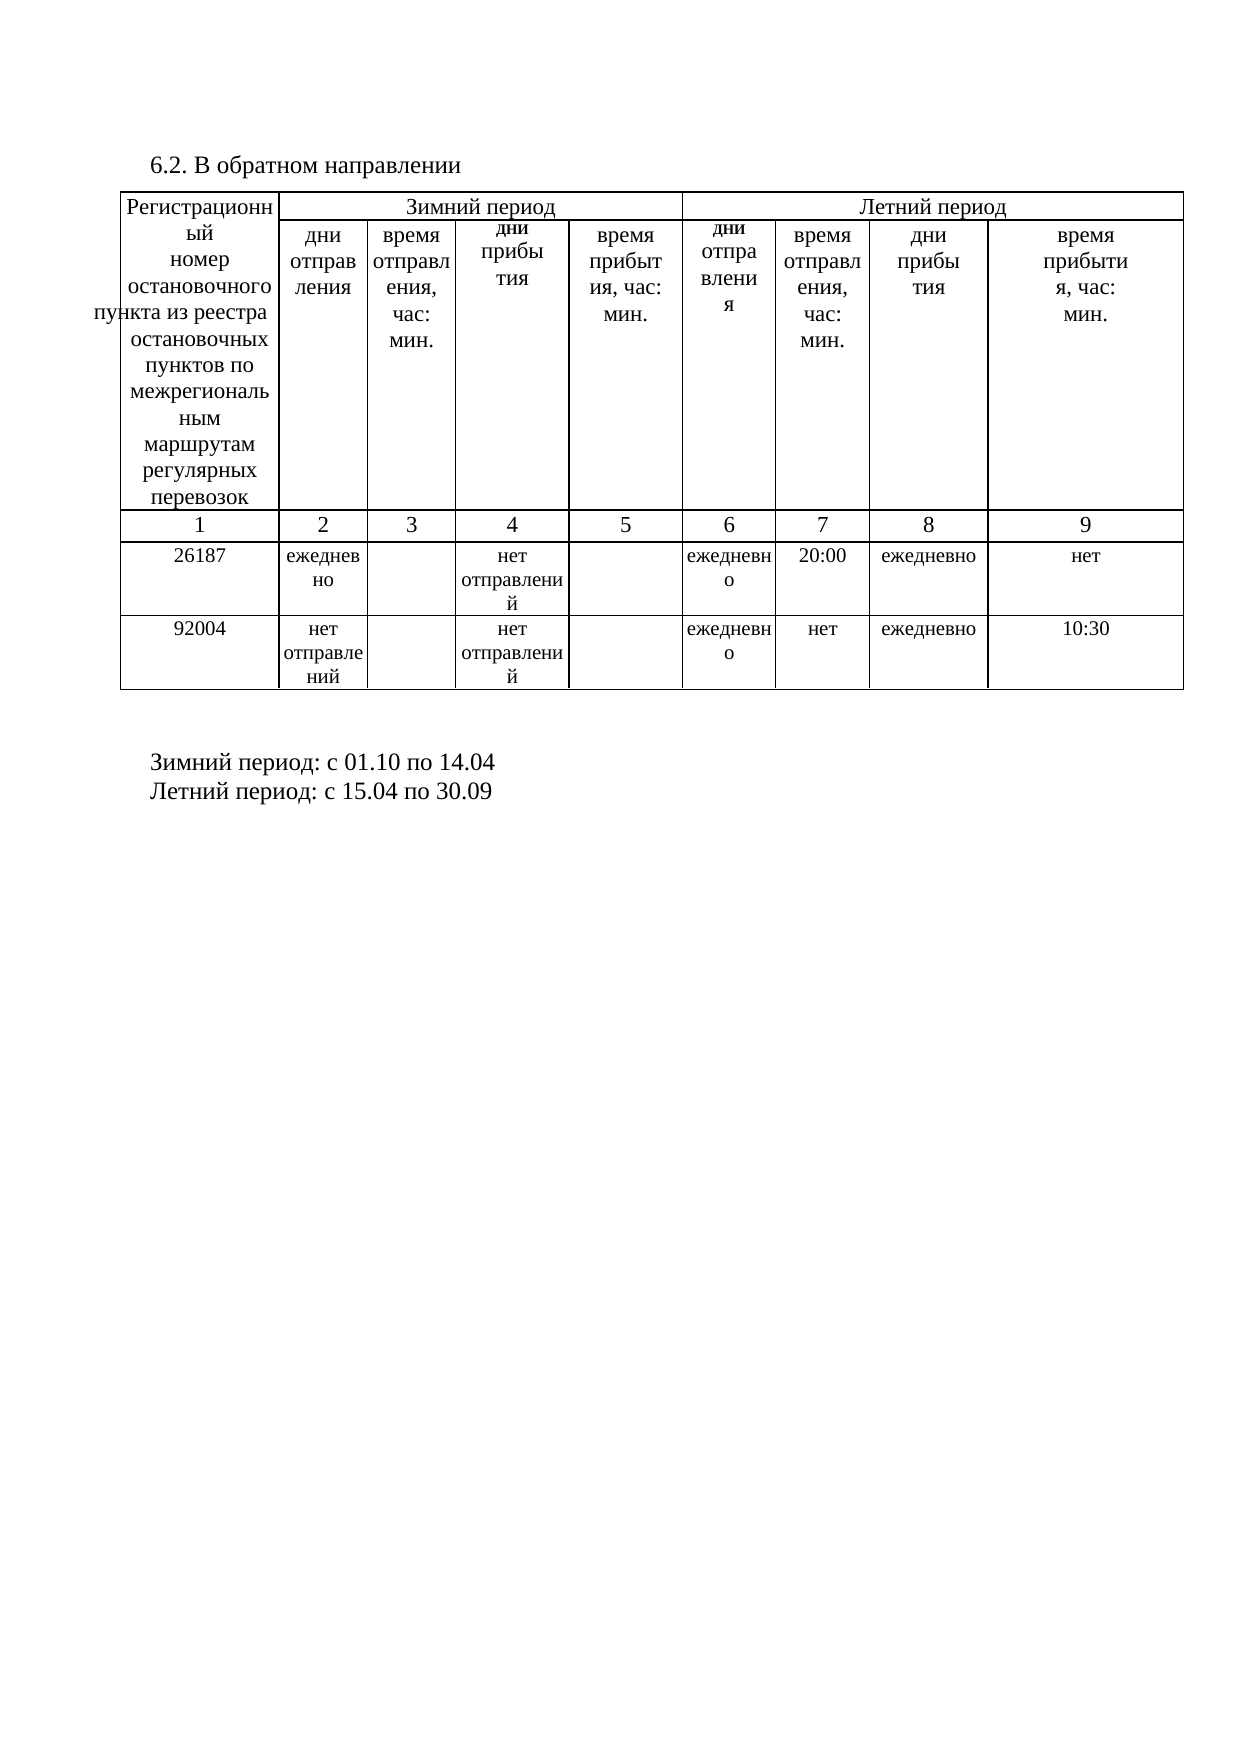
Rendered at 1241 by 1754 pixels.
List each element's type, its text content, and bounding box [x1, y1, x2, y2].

table_cell 26187 [121, 543, 278, 615]
table_cell 9 [989, 511, 1183, 541]
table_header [121, 193, 278, 509]
table_cell 5 [570, 511, 682, 541]
table_cell 92004 [121, 616, 278, 688]
table_cell 8 [870, 511, 987, 541]
table_cell [368, 616, 455, 688]
table_cell 20:00 [776, 543, 869, 615]
table_cell нет отправлений [456, 543, 568, 615]
table_cell ежедневно [280, 543, 367, 615]
table_cell ежедневно [870, 616, 987, 688]
table_cell дни отправ ления [280, 221, 367, 509]
table_cell ежедневно [683, 616, 775, 688]
table_cell время отправл ения, час: мин. [776, 221, 869, 509]
table_cell дни прибы тия [870, 221, 987, 509]
table_header Летний период [683, 193, 1183, 219]
text Летний период: с 15.04 по 30.09 [150, 776, 1090, 805]
table_header Зимний период [280, 193, 682, 219]
table_cell [570, 616, 682, 688]
table_cell ДНИ прибы тия [456, 221, 568, 509]
table_cell нет отправлений [280, 616, 367, 688]
table_cell 4 [456, 511, 568, 541]
table_cell время прибыти я, час: мин. [989, 221, 1183, 509]
table_cell ДНИ отпра влени я [683, 221, 775, 509]
table_cell нет [989, 543, 1183, 615]
text Зимний период: с 01.10 по 14.04 [150, 747, 1090, 776]
table_cell [368, 543, 455, 615]
table_cell 10:30 [989, 616, 1183, 688]
table_cell ежедневно [870, 543, 987, 615]
table_cell 3 [368, 511, 455, 541]
text 6.2. В обратном направлении [150, 150, 1090, 179]
table_cell 7 [776, 511, 869, 541]
table_cell 6 [683, 511, 775, 541]
table_cell [570, 543, 682, 615]
table_cell 1 [121, 511, 278, 541]
table_cell нет отправлений [456, 616, 568, 688]
table_cell время прибыт ия, час: мин. [570, 221, 682, 509]
table_cell 2 [280, 511, 367, 541]
table_cell ежедневно [683, 543, 775, 615]
table_cell время отправл ения, час: мин. [368, 221, 455, 509]
table_cell нет [776, 616, 869, 688]
